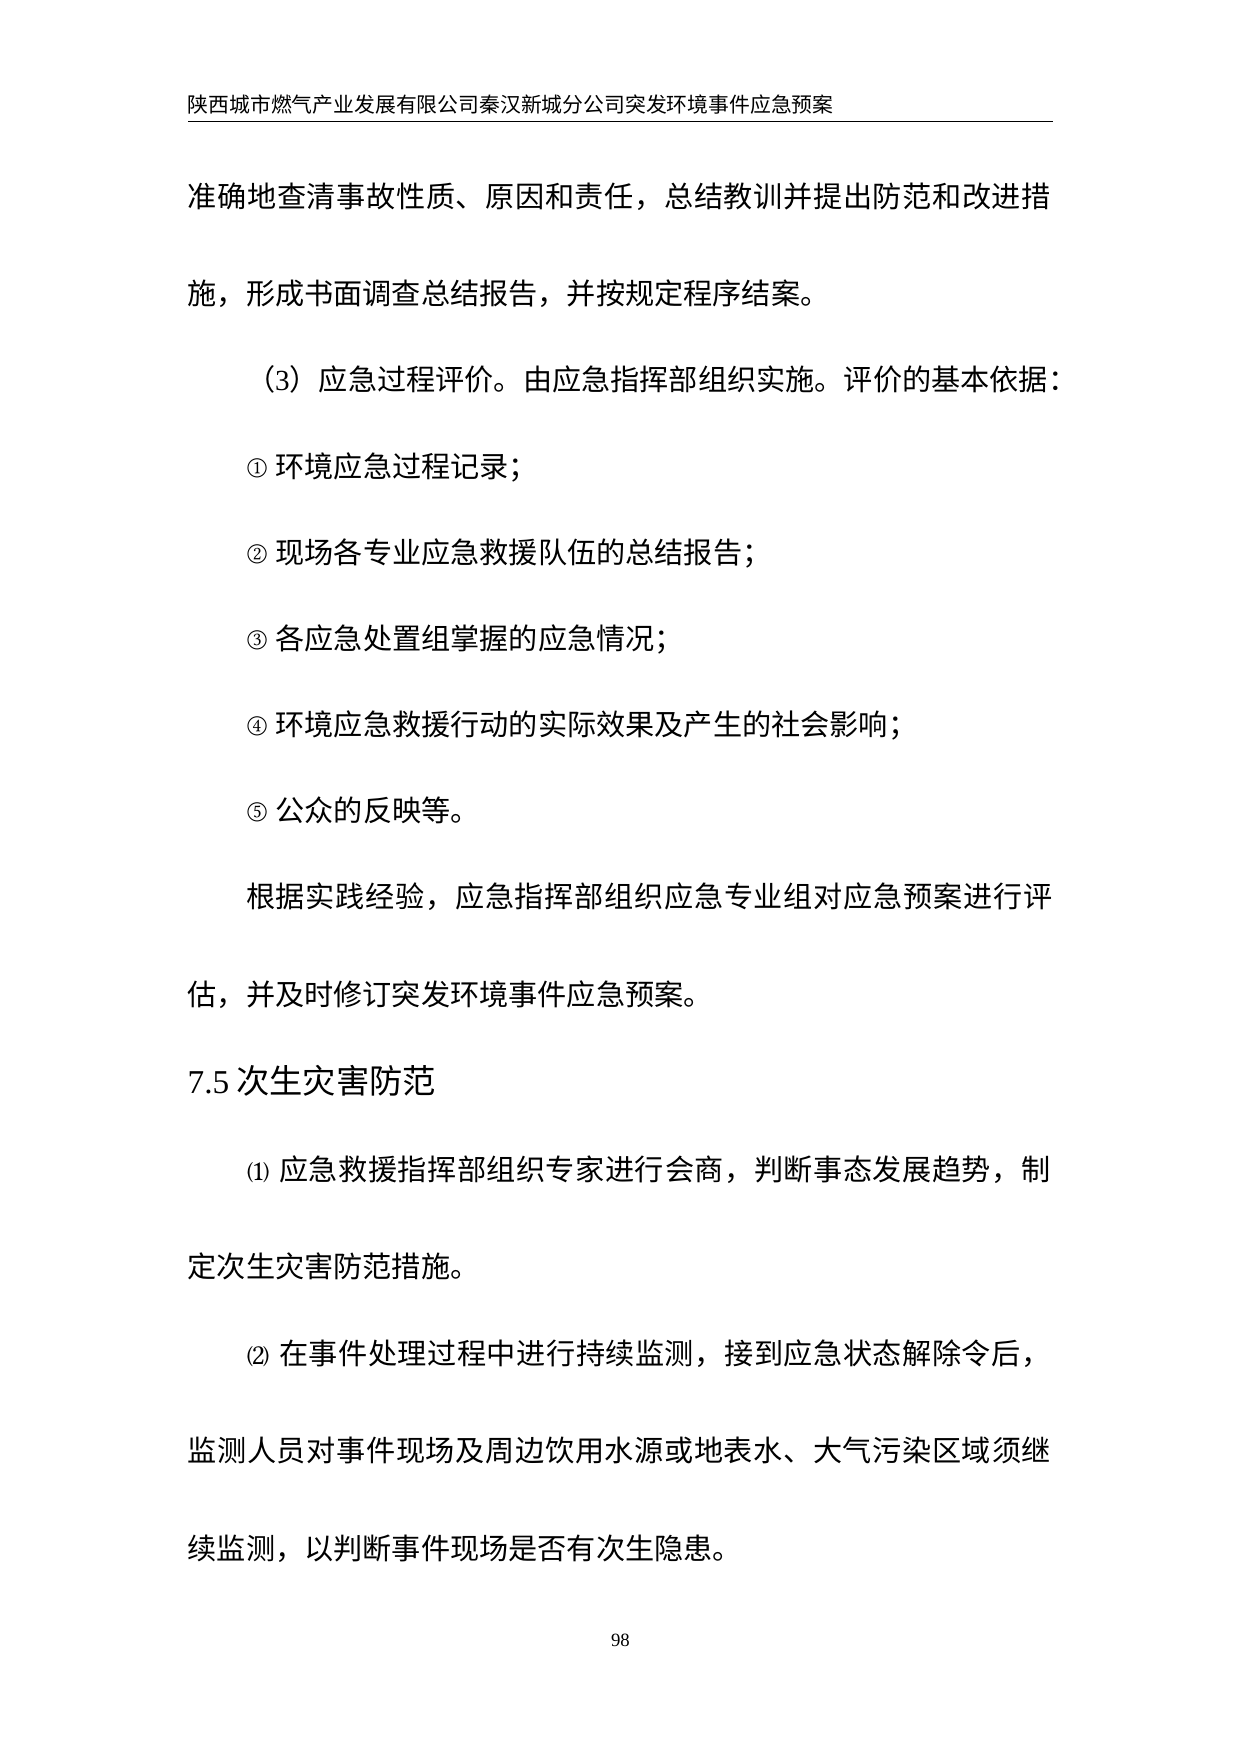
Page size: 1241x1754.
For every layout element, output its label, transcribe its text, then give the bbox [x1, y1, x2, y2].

text ④ 环境应急救援行动的实际效果及产生的社会影响； [187, 690, 1053, 755]
text ① 环境应急过程记录； [187, 432, 1053, 497]
text ③ 各应急处置组掌握的应急情况； [187, 604, 1053, 669]
text 根据实践经验，应急指挥部组织应急专业组对应急预案进行评估，并及时修订突发环境事件应急预案。 [187, 862, 1053, 1025]
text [187, 162, 1053, 324]
text ⑤ 公众的反映等。 [187, 776, 1053, 841]
text ⑵ 在事件处理过程中进行持续监测，接到应急状态解除令后，监测人员对事件现场及周边饮用水源或地表水、大气污染区域须继续监测，以判断事件现场是否有次生隐患。 [187, 1319, 1053, 1579]
text ⑴ 应急救援指挥部组织专家进行会商，判断事态发展趋势，制定次生灾害防范措施。 [187, 1135, 1053, 1298]
text （3）应急过程评价。由应急指挥部组织实施。评价的基本依据： [187, 346, 1053, 411]
subtitle 7.5次生灾害防范 [187, 1046, 1053, 1111]
text ② 现场各专业应急救援队伍的总结报告； [187, 518, 1053, 583]
